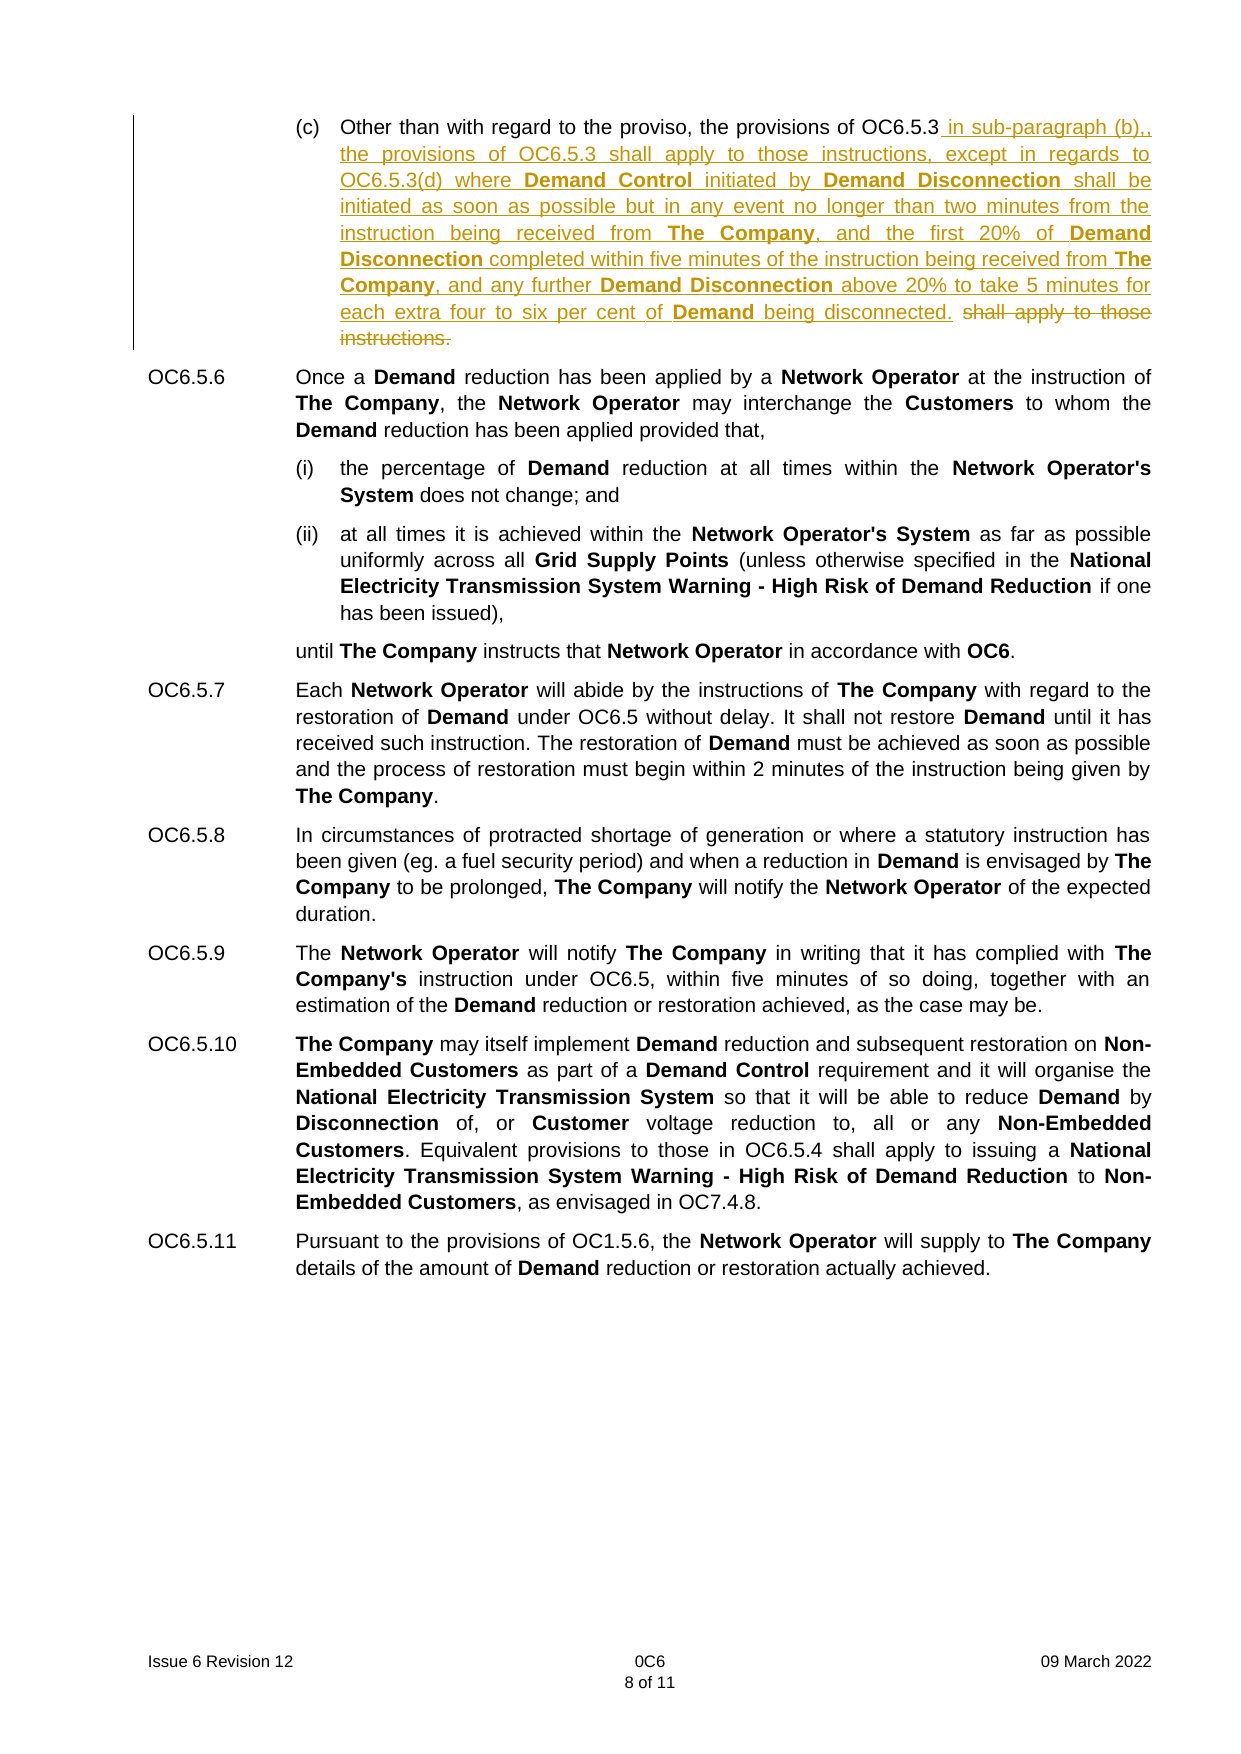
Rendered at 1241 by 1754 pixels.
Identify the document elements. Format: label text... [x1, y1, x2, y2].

text OC6.5.9 The Network Operator will notify The Company in writing that it has complied with The Company's instruction under OC6.5, within five minutes of so doing, together with an estimation of the Demand reduction or restoration achieved, as the case may be. [148, 940, 1152, 1017]
text OC6.5.10 The Company may itself implement Demand reduction and subsequent restoration on Non-Embedded Customers as part of a Demand Control requirement and it will organise the National Electricity Transmission System so that it will be able to reduce Demand by Disconnection of, or Customer voltage reduction to, all or any Non-Embedded Customers. Equivalent provisions to those in OC6.5.4 shall apply to issuing a National Electricity Transmission System Warning - High Risk of Demand Reduction to Non-Embedded Customers, as envisaged in OC7.4.8. [148, 1032, 1152, 1214]
text OC6.5.7 Each Network Operator will abide by the instructions of The Company with regard to the restoration of Demand under OC6.5 without delay. It shall not restore Demand until it has received such instruction. The restoration of Demand must be achieved as soon as possible and the process of restoration must begin within 2 minutes of the instruction being given by The Company. [148, 678, 1152, 808]
text (c) Other than with regard to the proviso, the provisions of OC6.5.3 [295, 115, 1152, 350]
text (ii) at all times it is achieved within the Network Operators System as far as possible uniformly across all Grid Supply Points (unless otherwise specified in the National Electricity Transmission System Warning - High Risk of Demand Reduction if one has been issued), [295, 521, 1152, 624]
text (i) the percentage of Demand reduction at all times within the Network Operators System does not change; and [295, 456, 1152, 507]
text OC6.5.8 In circumstances of protracted shortage of generation or where a statutory instruction has been given (eg. a fuel security period) and when a reduction in Demand is envisaged by The Company to be prolonged, The Company will notify the Network Operator of the expected duration. [148, 822, 1152, 926]
text OC6.5.6 Once a Demand reduction has been applied by a Network Operator at the instruction of The Company, the Network Operator may interchange the Customers to whom the Demand reduction has been applied provided that, [148, 365, 1152, 441]
text OC6.5.11 Pursuant to the provisions of OC1.5.6, the Network Operator will supply to The Company details of the amount of Demand reduction or restoration actually achieved. [148, 1229, 1152, 1279]
text until The Company instructs that Network Operator in accordance with OC6. [148, 639, 1152, 663]
